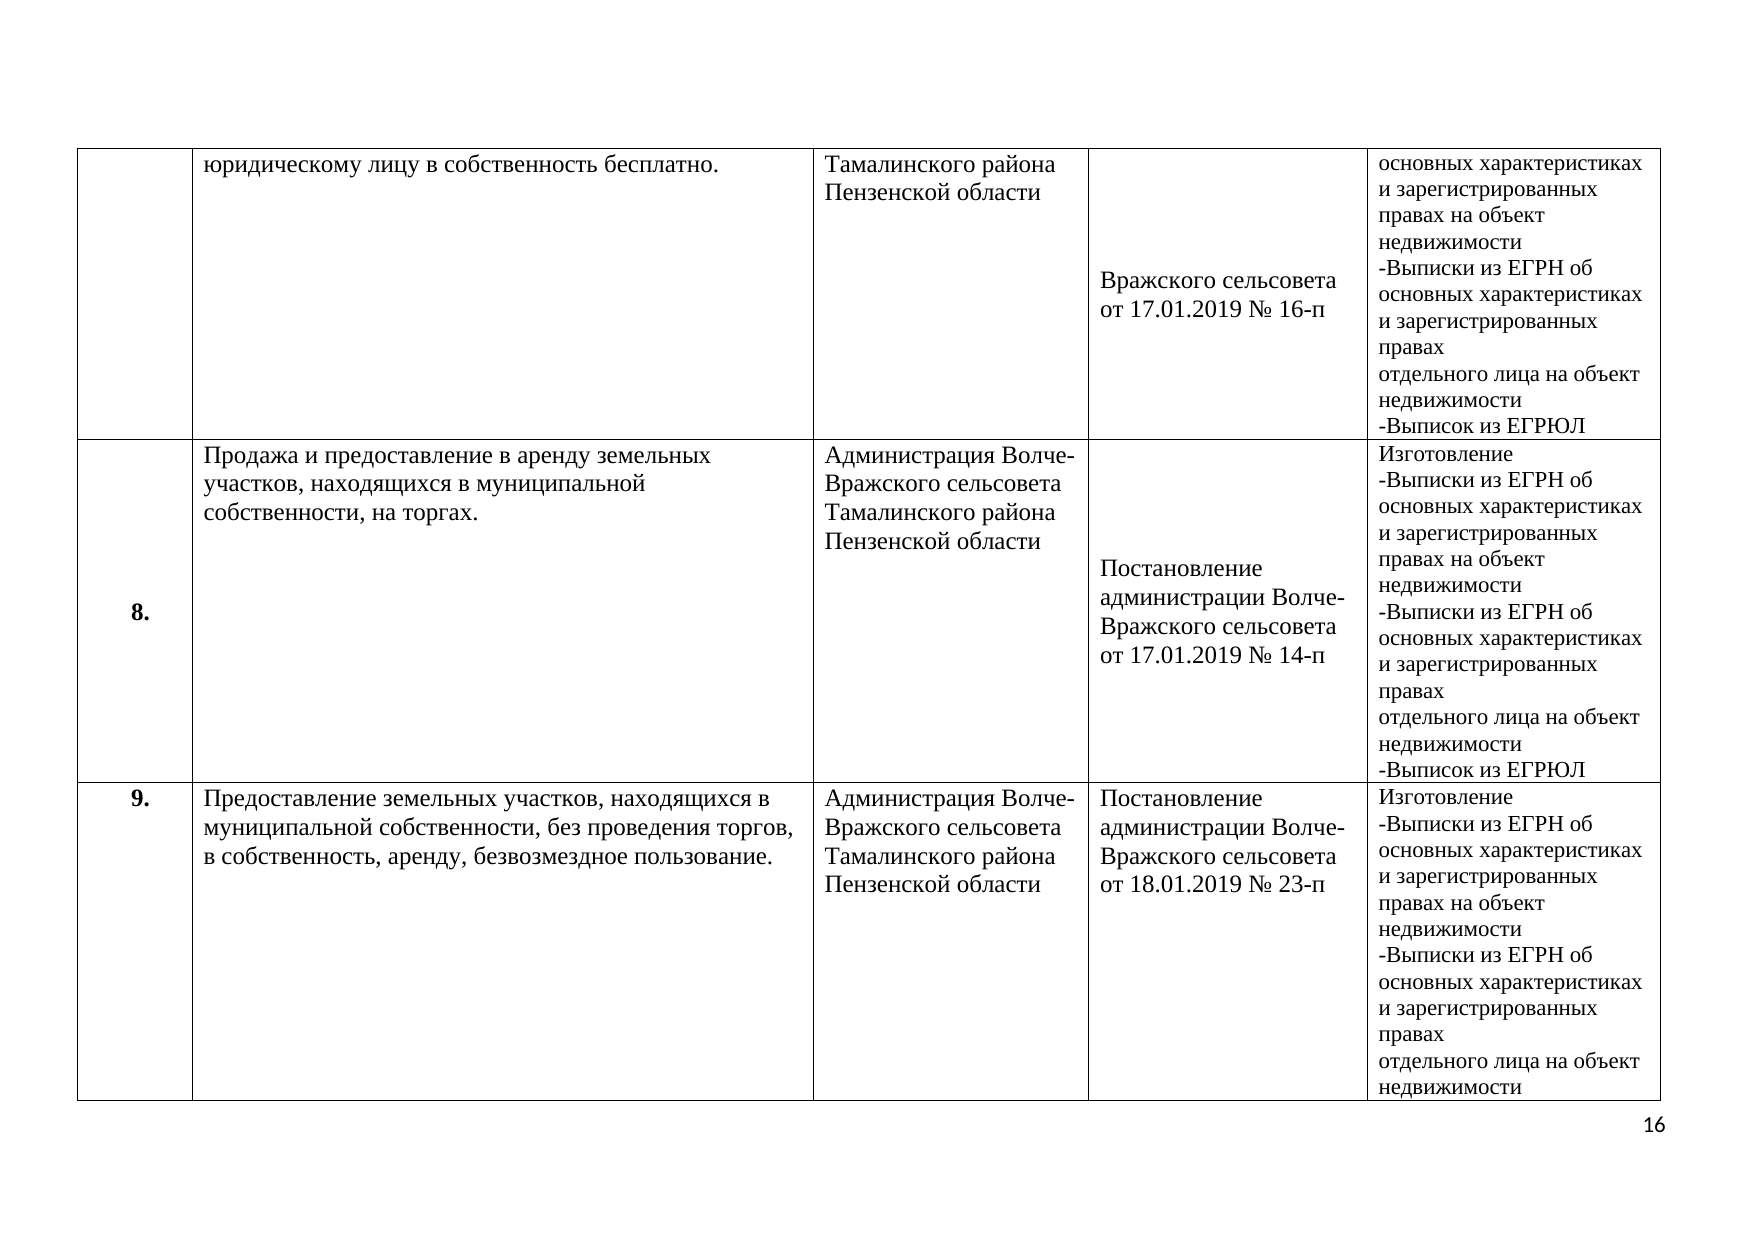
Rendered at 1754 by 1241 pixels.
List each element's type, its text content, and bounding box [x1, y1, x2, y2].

table_cell Продажа и предоставление в аренду земельных участков, находящихся в муниципальной собственности, на торгах. [193, 440, 813, 782]
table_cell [193, 783, 813, 1099]
table_cell [78, 783, 192, 1099]
table_cell [78, 440, 192, 782]
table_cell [193, 149, 813, 439]
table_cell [1368, 783, 1660, 1099]
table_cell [1089, 149, 1367, 439]
table_cell Постановление администрации Волче-Вражского сельсовета от 17.01.2019 № 14-п [1089, 440, 1367, 782]
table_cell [1368, 149, 1660, 439]
table_cell Администрация Волче-Вражского сельсовета Тамалинского района Пензенской области [814, 440, 1088, 782]
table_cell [814, 783, 1088, 1099]
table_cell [814, 149, 1088, 439]
table_cell [78, 149, 192, 439]
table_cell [1089, 783, 1367, 1099]
